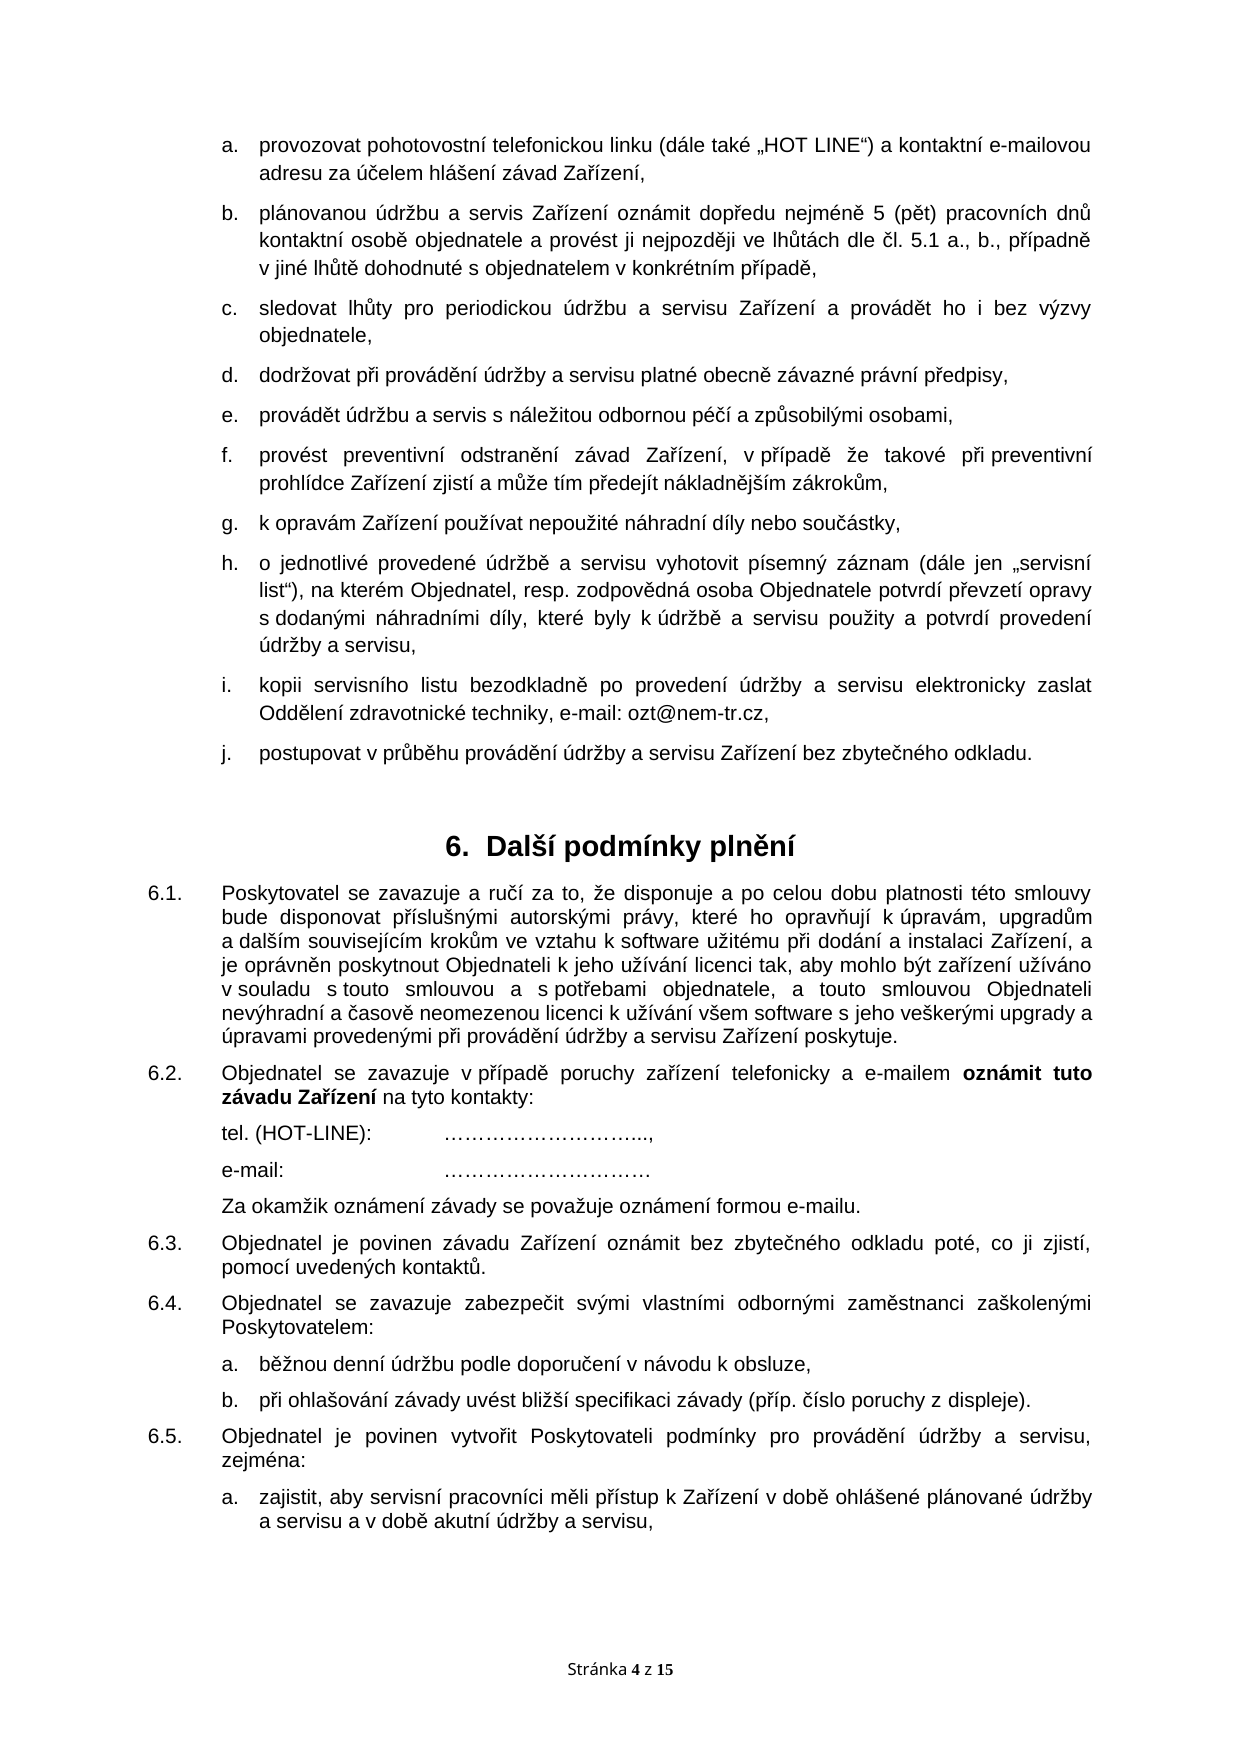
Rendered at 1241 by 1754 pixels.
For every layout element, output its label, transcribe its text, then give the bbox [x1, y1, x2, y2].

list provozovat pohotovostní telefonickou linku (dále také „HOT LINE“) a kontaktní e-mailovou adresu za účelem hlášení závad Zařízení, [221, 133, 1093, 184]
text Za okamžik oznámení závady se považuje oznámení formou e-mailu. [221, 1194, 1093, 1218]
list plánovanou údržbu a servis Zařízení oznámit dopředu nejméně 5 (pět) pracovních dnů kontaktní osobě objednatele a provést ji nejpozději ve lhůtách dle čl. 5.1 a., b., případně v jiné lhůtě dohodnuté s objednatelem v konkrétním případě, [221, 200, 1093, 279]
list kopii servisního listu bezodkladně po provedení údržby a servisu elektronicky zaslat Oddělení zdravotnické techniky, e-mail: ozt@nem-tr.cz, [221, 673, 1093, 724]
list běžnou denní údržbu podle doporučení v návodu k obsluze, [221, 1351, 1093, 1375]
list provést preventivní odstranění závad Zařízení, v případě že takové při preventivní prohlídce Zařízení zjistí a může tím předejít nákladnějším zákrokům, [221, 443, 1093, 494]
list Objednatel se zavazuje v případě poruchy zařízení telefonicky a e-mailem oznámit tuto závadu Zařízení na tyto kontakty: [148, 1061, 1093, 1109]
list zajistit, aby servisní pracovníci měli přístup k Zařízení v době ohlášené plánované údržby a servisu a v době akutní údržby a servisu, [221, 1485, 1093, 1533]
list Objednatel je povinen vytvořit Poskytovateli podmínky pro provádění údržby a servisu, zejména: [148, 1424, 1093, 1472]
list postupovat v průběhu provádění údržby a servisu Zařízení bez zbytečného odkladu. [221, 740, 1093, 764]
list Objednatel je povinen závadu Zařízení oznámit bez zbytečného odkladu poté, co ji zjistí, pomocí uvedených kontaktů. [148, 1231, 1093, 1278]
list Objednatel se zavazuje zabezpečit svými vlastními odbornými zaměstnanci zaškolenými Poskytovatelem: [148, 1291, 1093, 1339]
list provádět údržbu a servis s náležitou odbornou péčí a způsobilými osobami, [221, 403, 1093, 427]
text tel. (HOT-LINE): ………………………..., [221, 1121, 1093, 1145]
list k opravám Zařízení používat nepoužité náhradní díly nebo součástky, [221, 510, 1093, 534]
list sledovat lhůty pro periodickou údržbu a servisu Zařízení a provádět ho i bez výzvy objednatele, [221, 295, 1093, 347]
list při ohlašování závady uvést bližší specifikaci závady (příp. číslo poruchy z displeje). [221, 1388, 1093, 1412]
list Další podmínky plnění [148, 829, 1093, 863]
list o jednotlivé provedené údržbě a servisu vyhotovit písemný záznam (dále jen „servisní list“), na kterém Objednatel, resp. zodpovědná osoba Objednatele potvrdí převzetí opravy s dodanými náhradními díly, které byly k údržbě a servisu použity a potvrdí provedení údržby a servisu, [221, 550, 1093, 657]
text e-mail: ………………………… [221, 1158, 1093, 1182]
list Poskytovatel se zavazuje a ručí za to, že disponuje a po celou dobu platnosti této smlouvy bude disponovat příslušnými autorskými právy, které ho opravňují k úpravám, upgradům a dalším souvisejícím krokům ve vztahu k software užitému při dodání a instalaci Zařízení, a je oprávněn poskytnout Objednateli k jeho užívání licenci tak, aby mohlo být zařízení užíváno v souladu s touto smlouvou a s potřebami objednatele, a touto smlouvou Objednateli nevýhradní a časově neomezenou licenci k užívání všem software s jeho veškerými upgrady a úpravami provedenými při provádění údržby a servisu Zařízení poskytuje. [148, 881, 1093, 1048]
list dodržovat při provádění údržby a servisu platné obecně závazné právní předpisy, [221, 363, 1093, 387]
